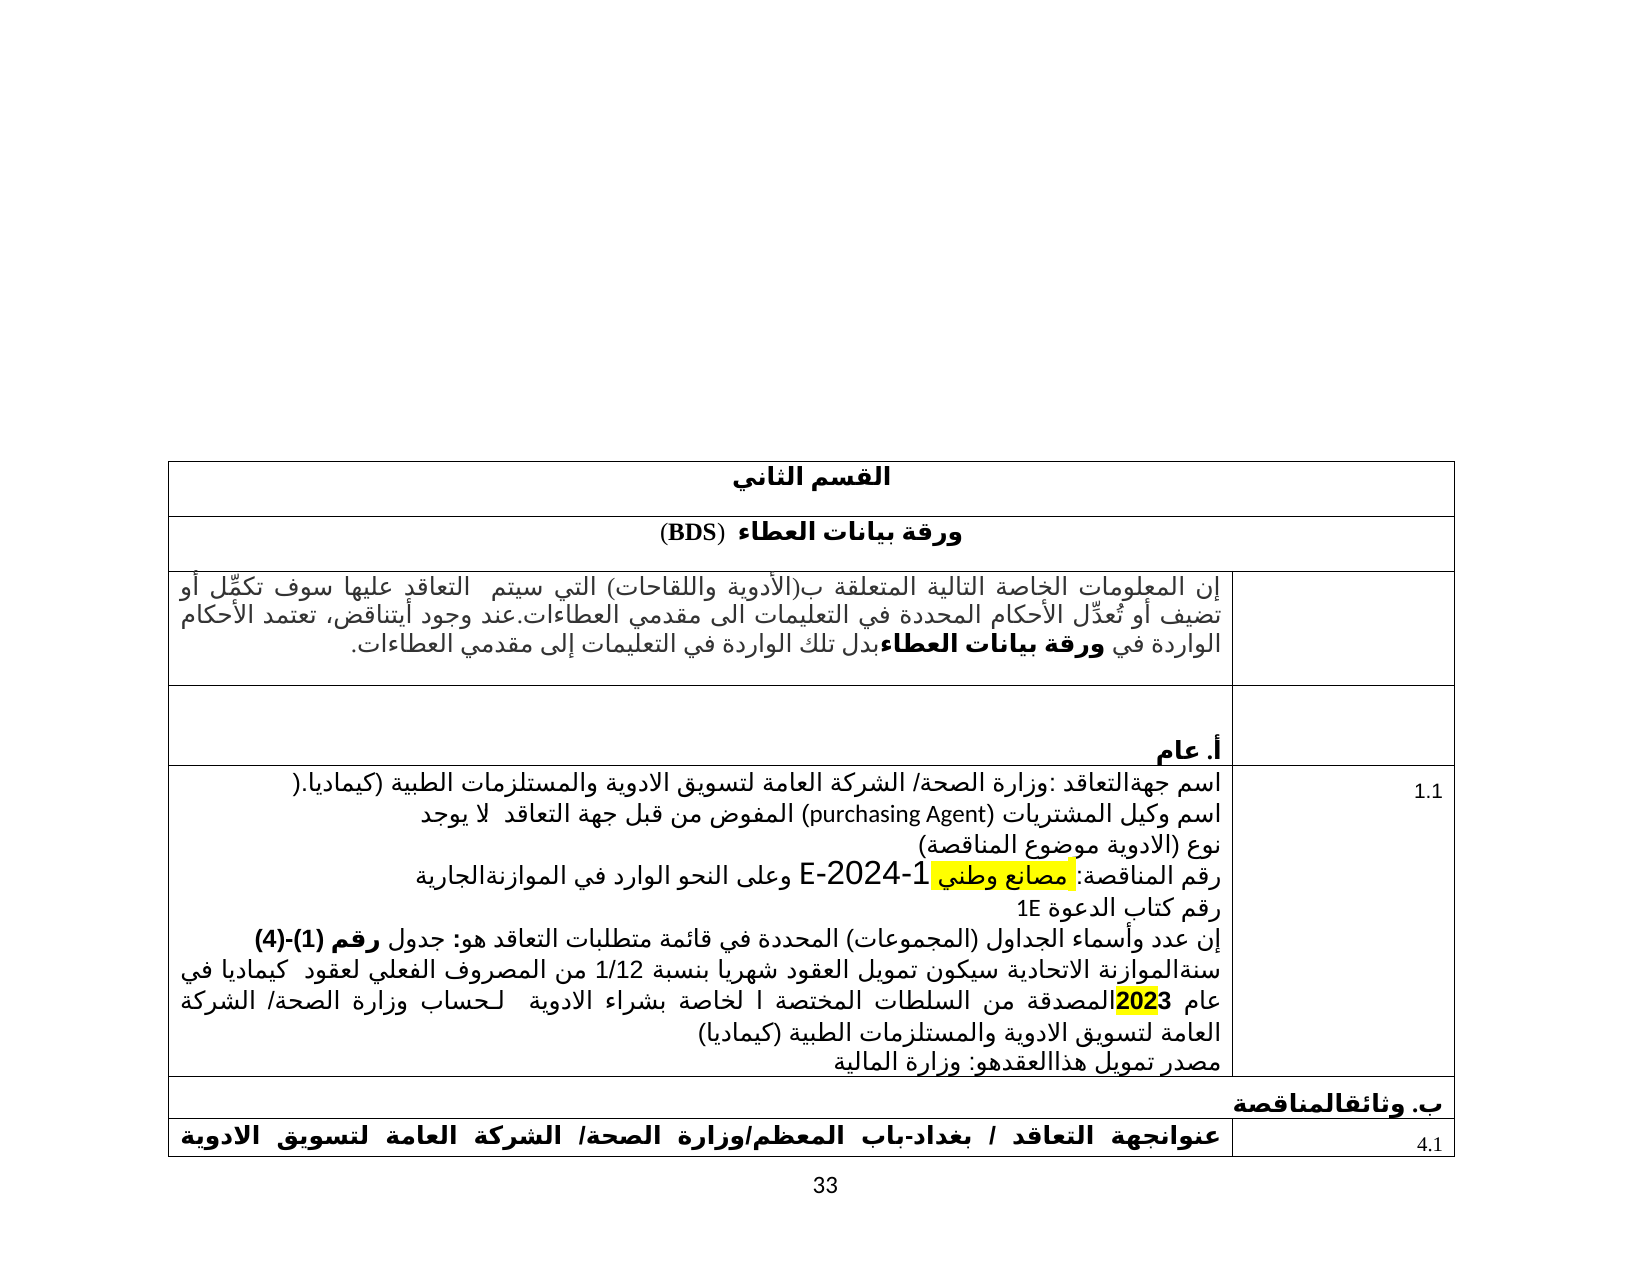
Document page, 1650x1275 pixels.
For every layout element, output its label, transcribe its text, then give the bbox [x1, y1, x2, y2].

table_header القسم الثاني [169, 462, 1454, 516]
table_cell 4.1 [1233, 1119, 1454, 1156]
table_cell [169, 1119, 1232, 1156]
table_cell أ. عام [169, 686, 1232, 765]
table_cell 1.1 [1233, 766, 1454, 1076]
table_cell إن المعلومات الخاصة التالية المتعلقة ب(الأدوية واللقاحات) التي سيتم التعاقد عليها سوف تكمِّل أو تضيف أو تُعدِّل الأحكام المحددة في التعليمات الى مقدمي العطاءات.عند وجود أيتناقض، تعتمد الأحكام الواردة في ورقة بيانات العطاءبدل تلك الواردة في التعليمات إلى مقدمي العطاءات. [169, 572, 1232, 685]
table_cell اسم جهةالتعاقد :وزارة الصحة/ الشركة العامة لتسويق الادوية والمستلزمات الطبية (كيماديا.( اسم وكيل المشتريات (purchasing Agent) المفوض من قبل جهة التعاقد: لا يوجد نوع (الادوية موضوع المناقصة) رقم المناقصة: مصانع وطني 1-2024-E وعلى النحو الوارد في الموازنةالجارية رقم كتاب الدعوة 1E إن عدد وأسماء الجداول (المجموعات) المحددة في قائمة متطلبات التعاقد هو: جدول رقم (1)-(4) سنةالموازنة الاتحادية سيكون تمويل العقود شهريا بنسبة 1/12 من المصروف الفعلي لعقود كيماديا في عام 2023المصدقة من السلطات المختصة ا لخاصة بشراء الادوية لـحساب وزارة الصحة/ الشركة العامة لتسويق الادوية والمستلزمات الطبية (كيماديا) مصدر تمويل هذاالعقدهو: وزارة المالية [169, 766, 1232, 1076]
table_cell ورقة بيانات العطاء (BDS) [169, 517, 1454, 571]
table_cell [1233, 686, 1454, 765]
table_cell ب. وثائقالمناقصة [169, 1077, 1454, 1118]
table_cell [1233, 572, 1454, 685]
